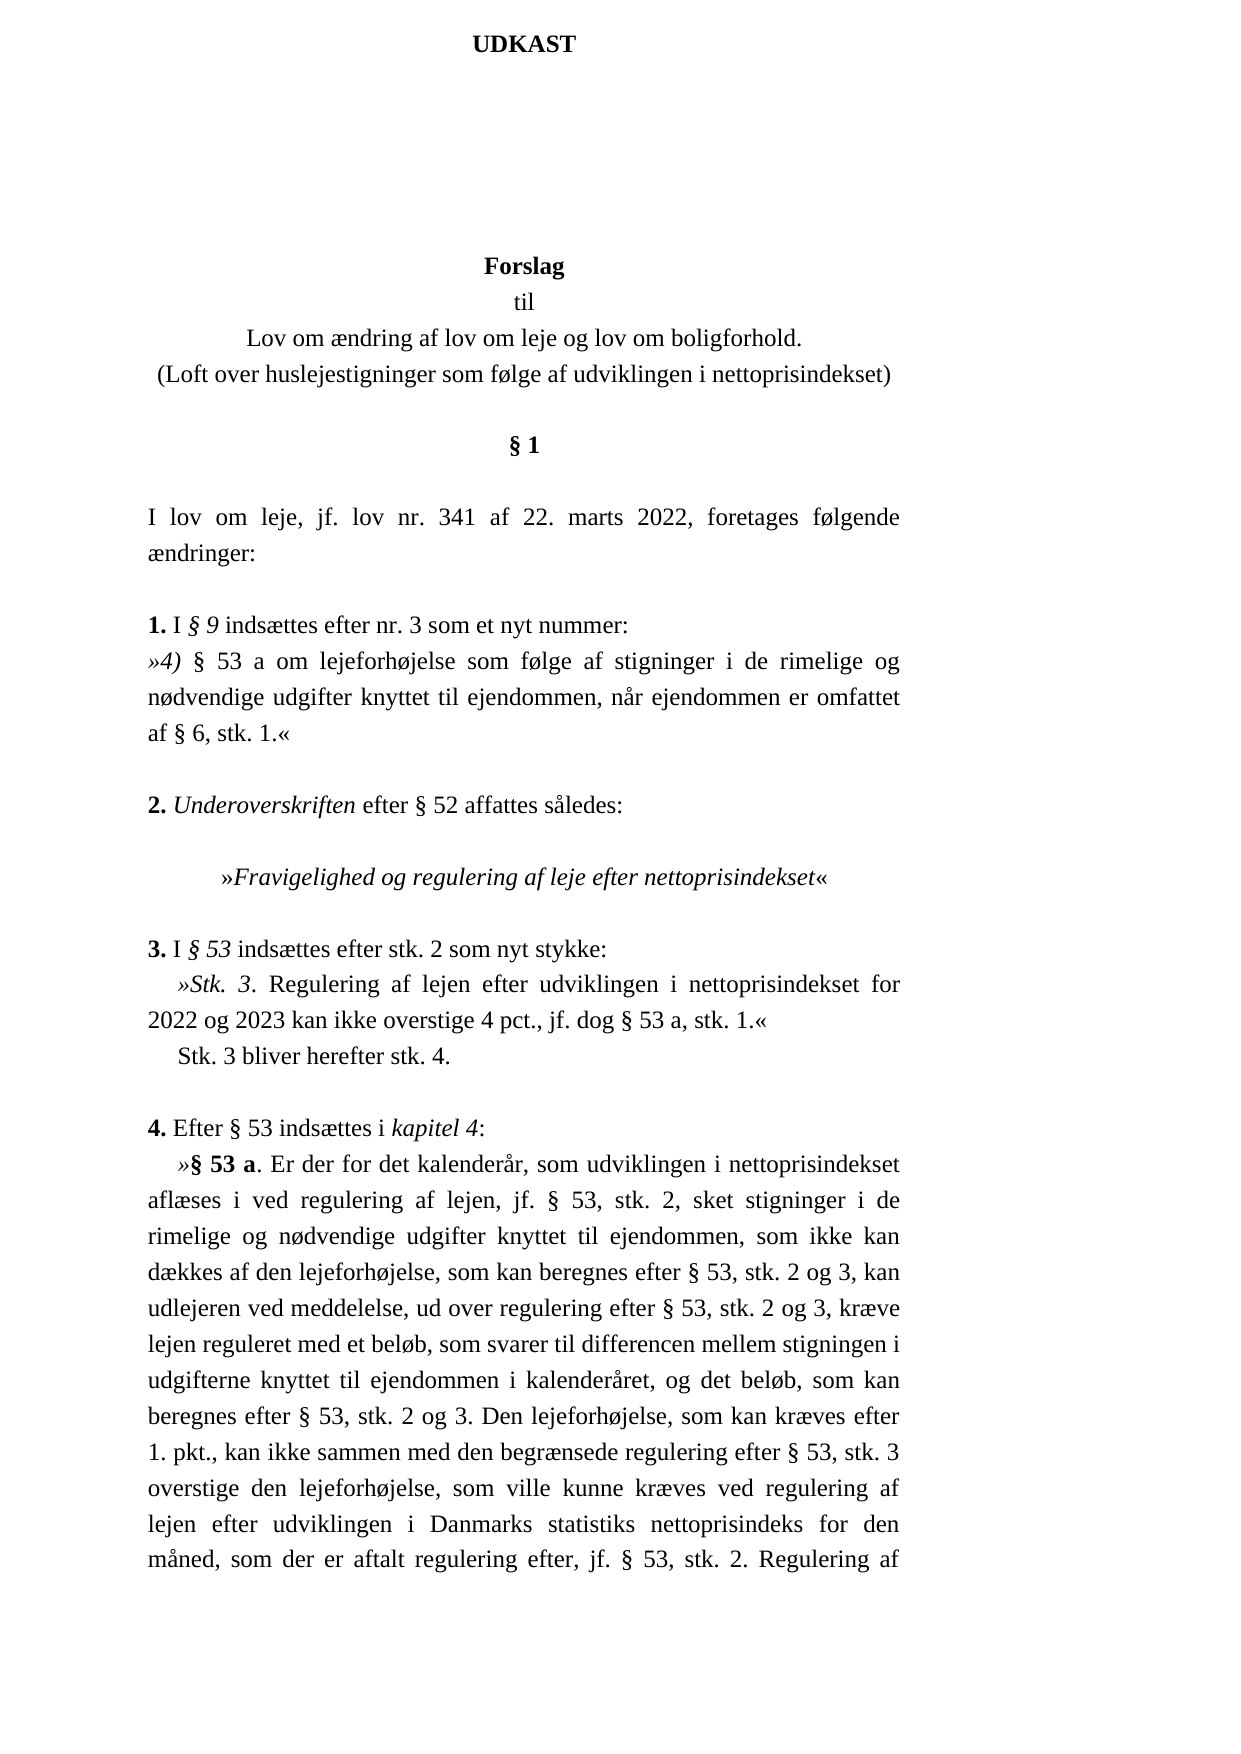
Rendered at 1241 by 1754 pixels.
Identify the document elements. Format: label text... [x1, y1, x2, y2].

text til [148, 287, 901, 316]
text Lov om ændring af lov om leje og lov om boligforhold. [148, 323, 901, 351]
text Forslag [148, 251, 901, 279]
text »Stk. 3. Regulering af lejen efter udviklingen i nettoprisindekset for 2022 og 2023 kan ikke overstige 4 pct., jf. dog § 53 a, stk. 1.« [148, 969, 901, 1034]
text 3. I § 53 indsættes efter stk. 2 som nyt stykke: [148, 934, 901, 962]
text § 1 [148, 431, 901, 459]
text »4) § 53 a om lejeforhøjelse som følge af stigninger i de rimelige og nødvendige udgifter knyttet til ejendommen, når ejendommen er omfattet af § 6, stk. 1.« [148, 646, 901, 747]
text 4. Efter § 53 indsættes i kapitel 4: [148, 1113, 901, 1142]
text »Fravigelighed og regulering af leje efter nettoprisindekset« [148, 862, 901, 891]
text Stk. 3 bliver herefter stk. 4. [148, 1041, 901, 1070]
text I lov om leje, jf. lov nr. 341 af 22. marts 2022, foretages følgende ændringer: [148, 502, 901, 567]
text (Loft over huslejestigninger som følge af udviklingen i nettoprisindekset) [148, 359, 901, 387]
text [148, 1149, 901, 1573]
text 2. Underoverskriften efter § 52 affattes således: [148, 790, 901, 819]
text 1. I § 9 indsættes efter nr. 3 som et nyt nummer: [148, 610, 901, 639]
